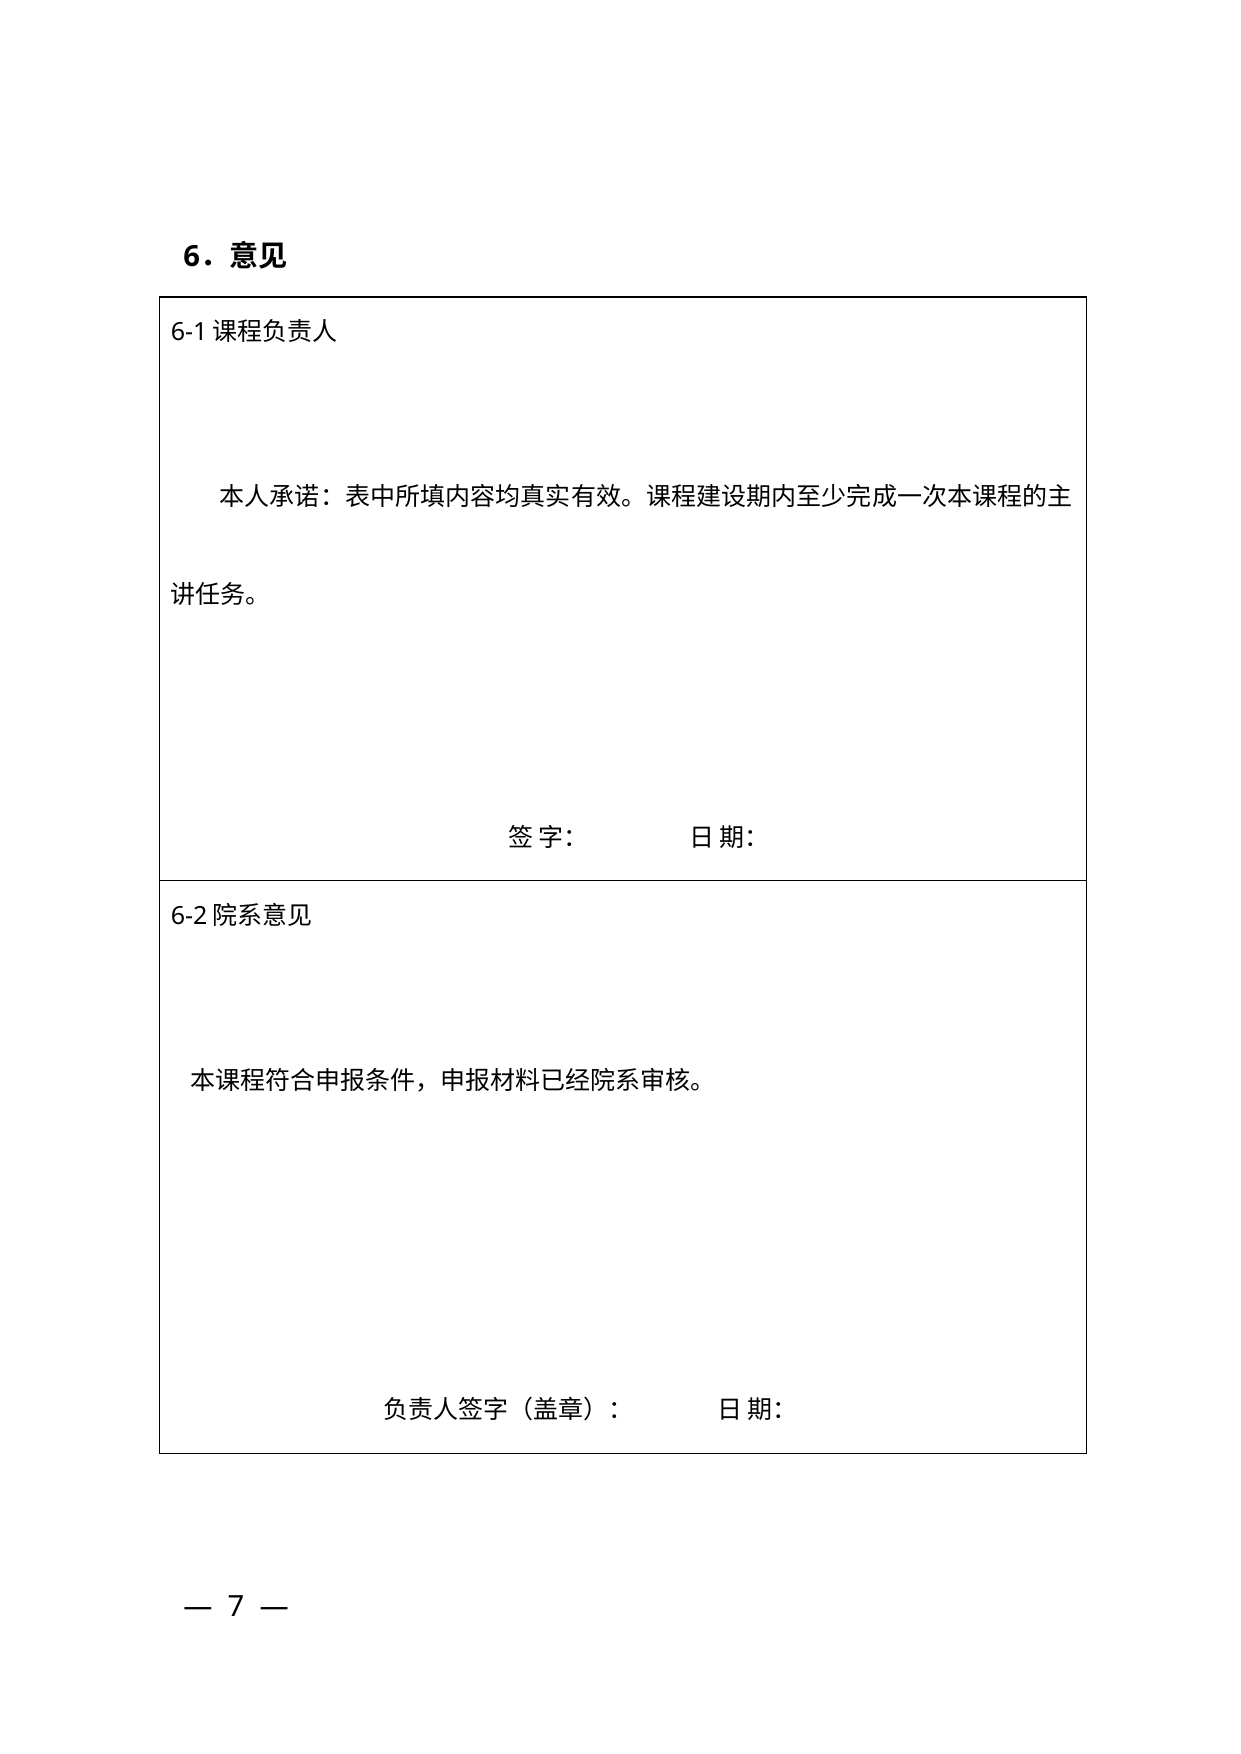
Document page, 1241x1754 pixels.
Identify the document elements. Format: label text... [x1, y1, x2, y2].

text 6．意见 [183, 233, 1063, 275]
table_cell 6-2院系意见 本课程符合申报条件，申报材料已经院系审核。 负责人签字（盖章）： 日 期： [160, 881, 1086, 1453]
table_header 6-1课程负责人 本人承诺：表中所填内容均真实有效。课程建设期内至少完成一次本课程的主讲任务。 签 字： 日 期： [160, 298, 1086, 880]
